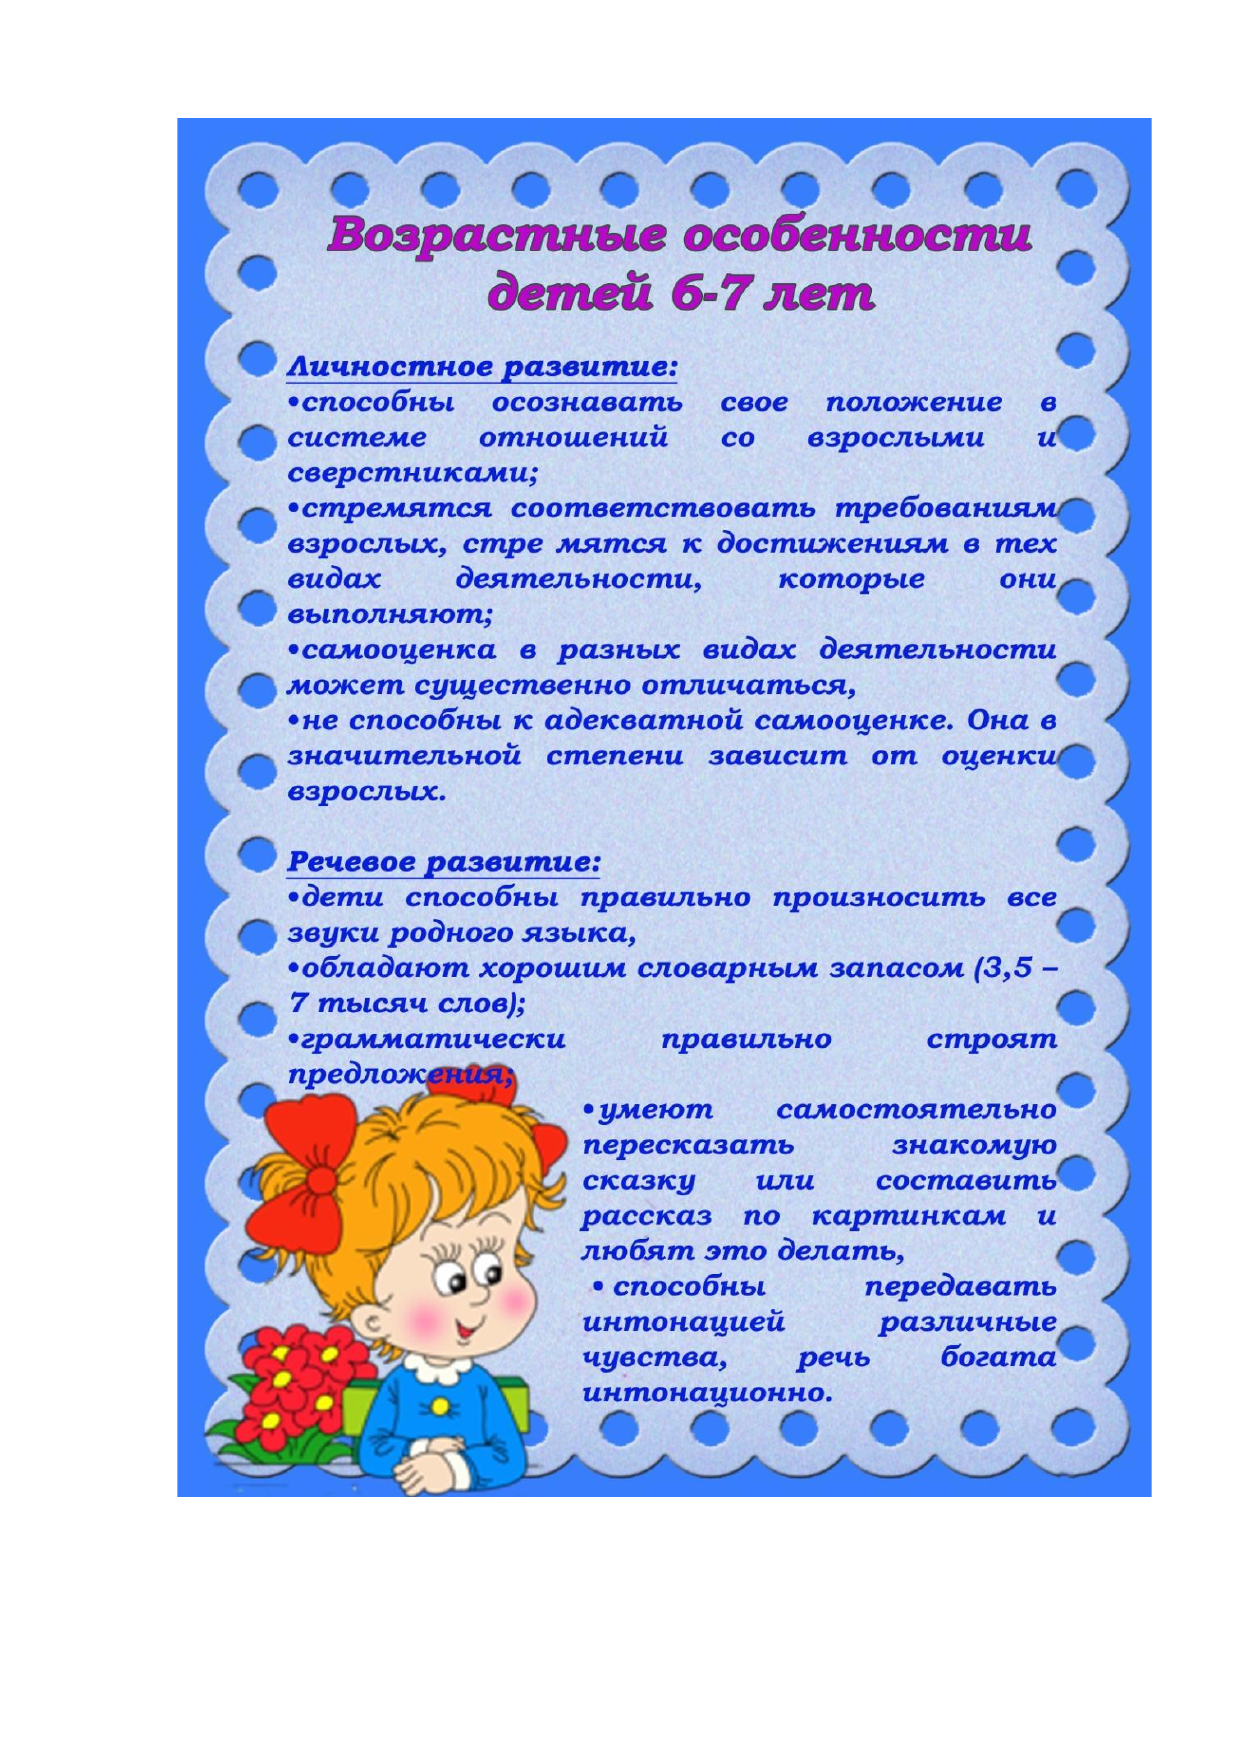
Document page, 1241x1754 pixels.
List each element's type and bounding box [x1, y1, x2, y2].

picture [177, 118, 1152, 1497]
